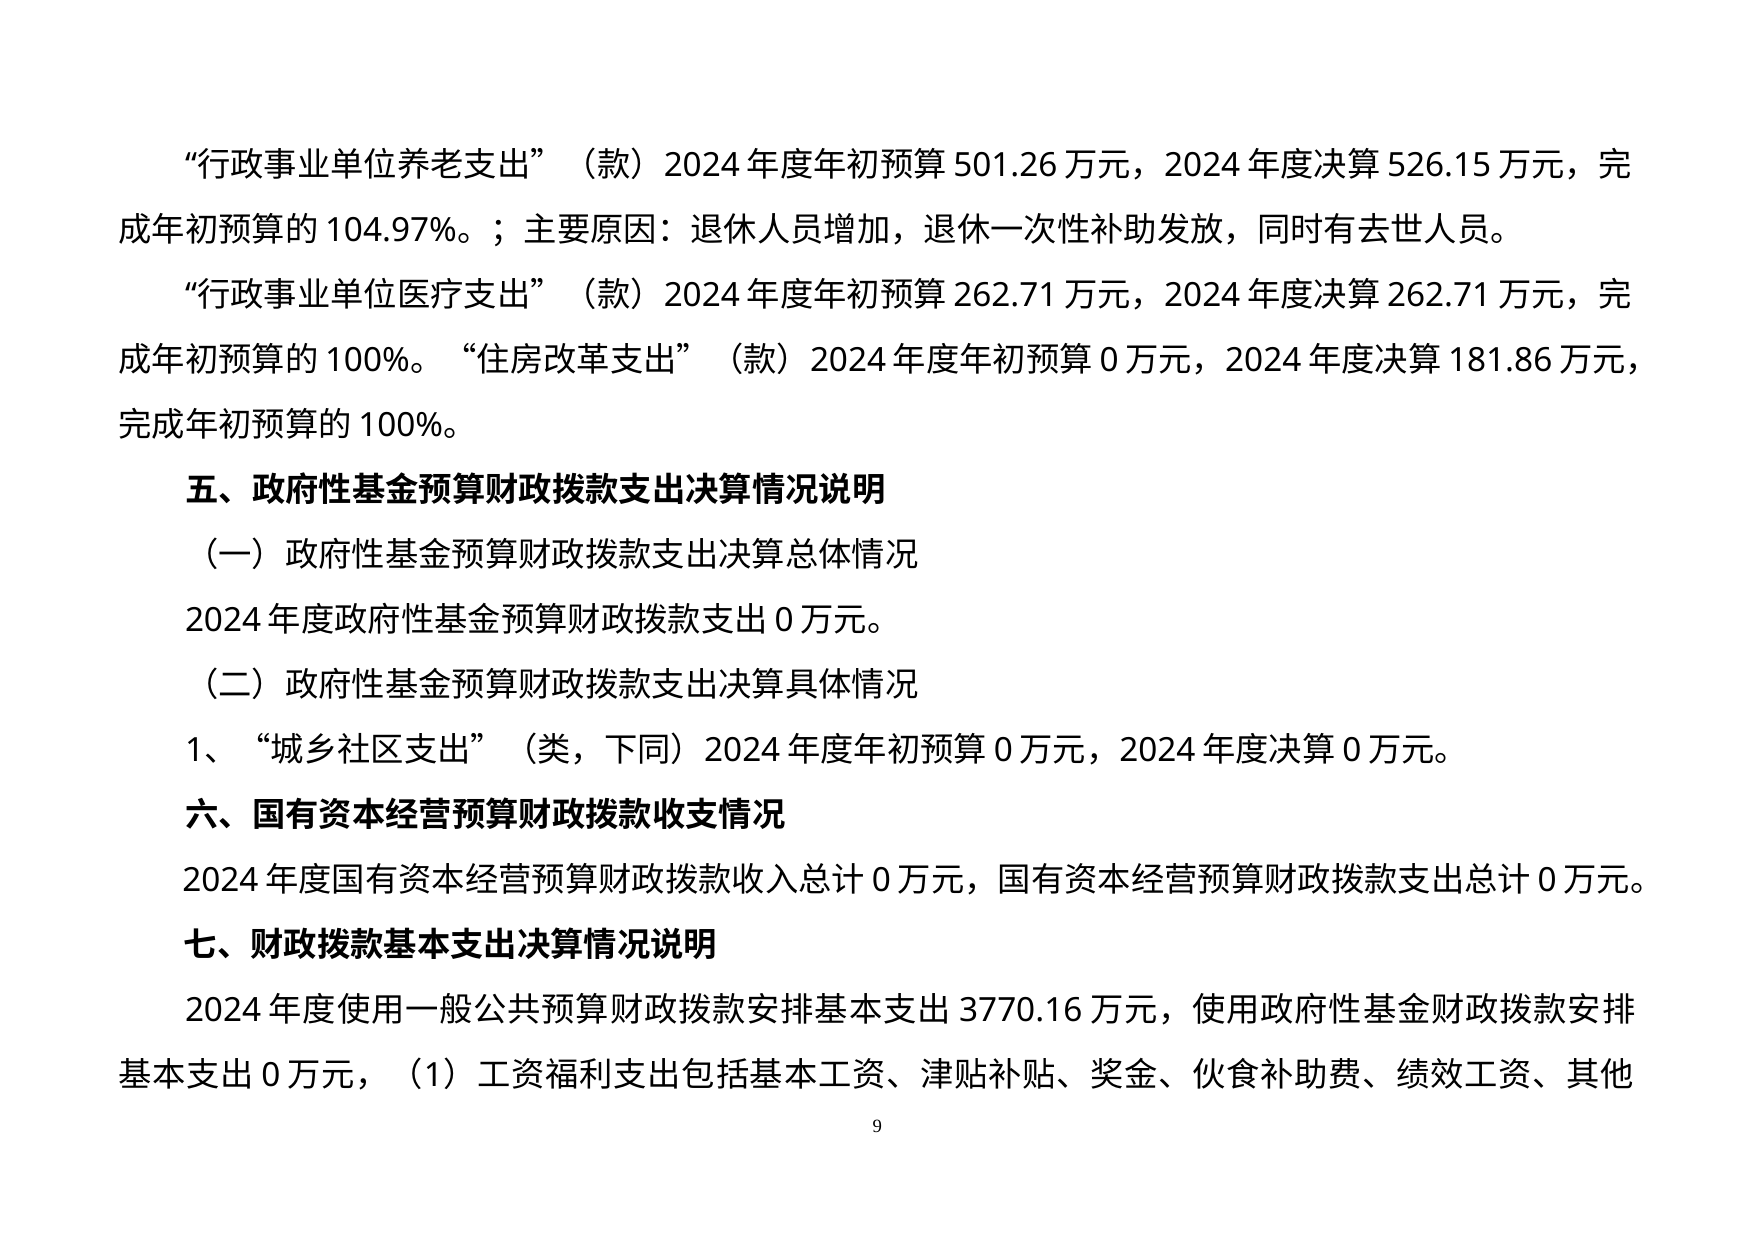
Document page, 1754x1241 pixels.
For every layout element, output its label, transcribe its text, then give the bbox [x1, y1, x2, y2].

text 七、财政拨款基本支出决算情况说明 [118, 909, 1636, 974]
text 1、“城乡社区支出”（类，下同）2024年度年初预算0万元，2024年度决算0万元。 [118, 714, 1636, 779]
text “行政事业单位医疗支出”（款）2024年度年初预算262.71万元，2024年度决算262.71万元，完成年初预算的100%。“住房改革支出”（款）2024年度年初预算0万元，2024年度决算181.86万元，完成年初预算的100%。 [118, 259, 1636, 454]
text 六、国有资本经营预算财政拨款收支情况 [118, 779, 1636, 844]
text （二）政府性基金预算财政拨款支出决算具体情况 [118, 649, 1636, 714]
text 2024年度政府性基金预算财政拨款支出0万元。 [118, 584, 1636, 649]
text 2024年度国有资本经营预算财政拨款收入总计0万元，国有资本经营预算财政拨款支出总计0万元。 [118, 844, 1636, 909]
text （一）政府性基金预算财政拨款支出决算总体情况 [118, 519, 1636, 584]
text 五、政府性基金预算财政拨款支出决算情况说明 [118, 454, 1636, 519]
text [118, 974, 1636, 1104]
text “行政事业单位养老支出”（款）2024年度年初预算501.26万元，2024年度决算526.15万元，完成年初预算的104.97%。；主要原因：退休人员增加，退休一次性补助发放，同时有去世人员。 [118, 129, 1636, 259]
